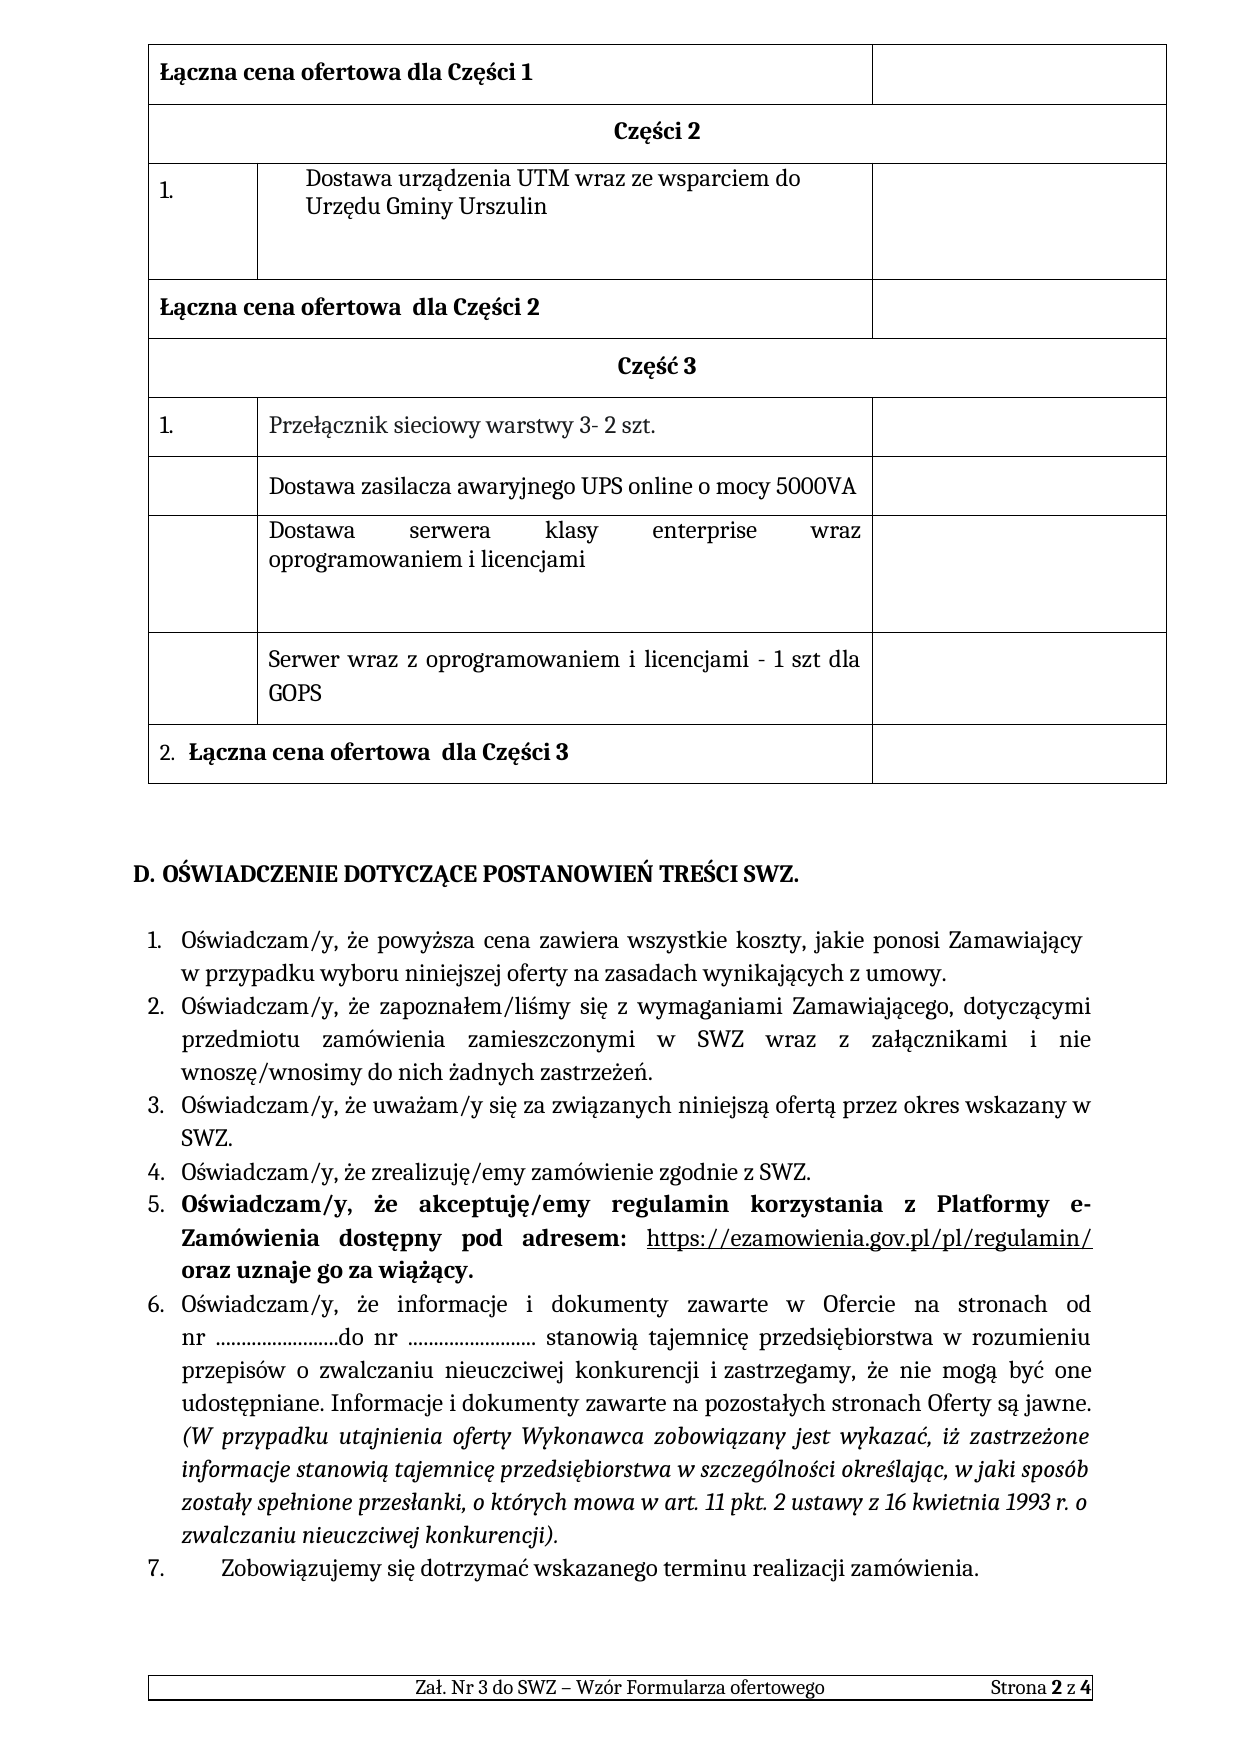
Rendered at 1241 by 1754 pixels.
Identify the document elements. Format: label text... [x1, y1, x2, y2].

table_cell Części 2 [149, 105, 1166, 162]
table_cell [873, 457, 1166, 515]
table_cell [149, 633, 257, 724]
table_cell Przełącznik sieciowy warstwy 3- 2 szt. [258, 398, 872, 456]
list Oświadczam/y, że zapoznałem/liśmy się z wymaganiami Zamawiającego, dotyczącymi przedmiotu zamówienia zamieszczonymi w SWZ wraz z załącznikami i nie wnoszę/wnosimy do nich żadnych zastrzeżeń. [148, 992, 1092, 1087]
table_cell Dostawa serwera klasy enterprise wraz oprogramowaniem i licencjami [258, 516, 872, 632]
table_cell [149, 516, 257, 632]
table_cell [149, 457, 257, 515]
table_cell Łączna cena ofertowa dla Części 2 [149, 280, 872, 338]
table_cell Część 3 [149, 339, 1166, 397]
table_cell [873, 516, 1166, 632]
table_cell [873, 398, 1166, 456]
table_cell [873, 633, 1166, 724]
list Oświadczam/y, że zrealizuję/emy zamówienie zgodnie z SWZ. [148, 1157, 1092, 1186]
list OŚWIADCZENIE DOTYCZĄCE POSTANOWIEŃ TREŚCI SWZ. [133, 860, 1092, 889]
table_cell [873, 725, 1166, 783]
list Oświadczam/y, że akceptuję/emy regulamin korzystania z Platformy e-Zamówienia dostępny pod adresem: https://ezamowienia.gov.pl/pl/regulamin/ oraz uznaje go za wiążący. [148, 1190, 1092, 1285]
list Oświadczam/y, że informacje i dokumenty zawarte w Ofercie na stronach od nr ........................do nr ......................... stanowią tajemnicę przedsiębiorstwa w rozumieniu przepisów o zwalczaniu nieuczciwej konkurencji i zastrzegamy, że nie mogą być one udostępniane. Informacje i dokumenty zawarte na pozostałych stronach Oferty są jawne.(W przypadku utajnienia oferty Wykonawca zobowiązany jest wykazać, iż zastrzeżone informacje stanowią tajemnicę przedsiębiorstwa w szczególności określając, w jaki sposób zostały spełnione przesłanki, o których mowa w art. 11 pkt. 2 ustawy z 16 kwietnia 1993 r. o zwalczaniu nieuczciwej konkurencji). [148, 1289, 1092, 1549]
table_cell Łączna cena ofertowa dla Części 3 [149, 725, 872, 783]
table_cell 1. [149, 164, 257, 279]
table_cell Dostawa zasilacza awaryjnego UPS online o mocy 5000VA [258, 457, 872, 515]
table_cell Dostawa urządzenia UTM wraz ze wsparciem do Urzędu Gminy Urszulin [258, 164, 872, 279]
table_cell Serwer wraz z oprogramowaniem i licencjami - 1 szt dla GOPS [258, 633, 872, 724]
table_cell [873, 280, 1166, 338]
list Oświadczam/y, że powyższa cena zawiera wszystkie koszty, jakie ponosi Zamawiający w przypadku wyboru niniejszej oferty na zasadach wynikających z umowy. [148, 926, 1092, 988]
list Zobowiązujemy się dotrzymać wskazanego terminu realizacji zamówienia. [148, 1554, 1092, 1582]
table_cell [873, 164, 1166, 279]
table_cell Łączna cena ofertowa dla Części 1 [149, 45, 872, 103]
table_cell 1. [149, 398, 257, 456]
list Oświadczam/y, że uważam/y się za związanych niniejszą ofertą przez okres wskazany w SWZ. [148, 1091, 1092, 1153]
table_cell [873, 45, 1166, 103]
